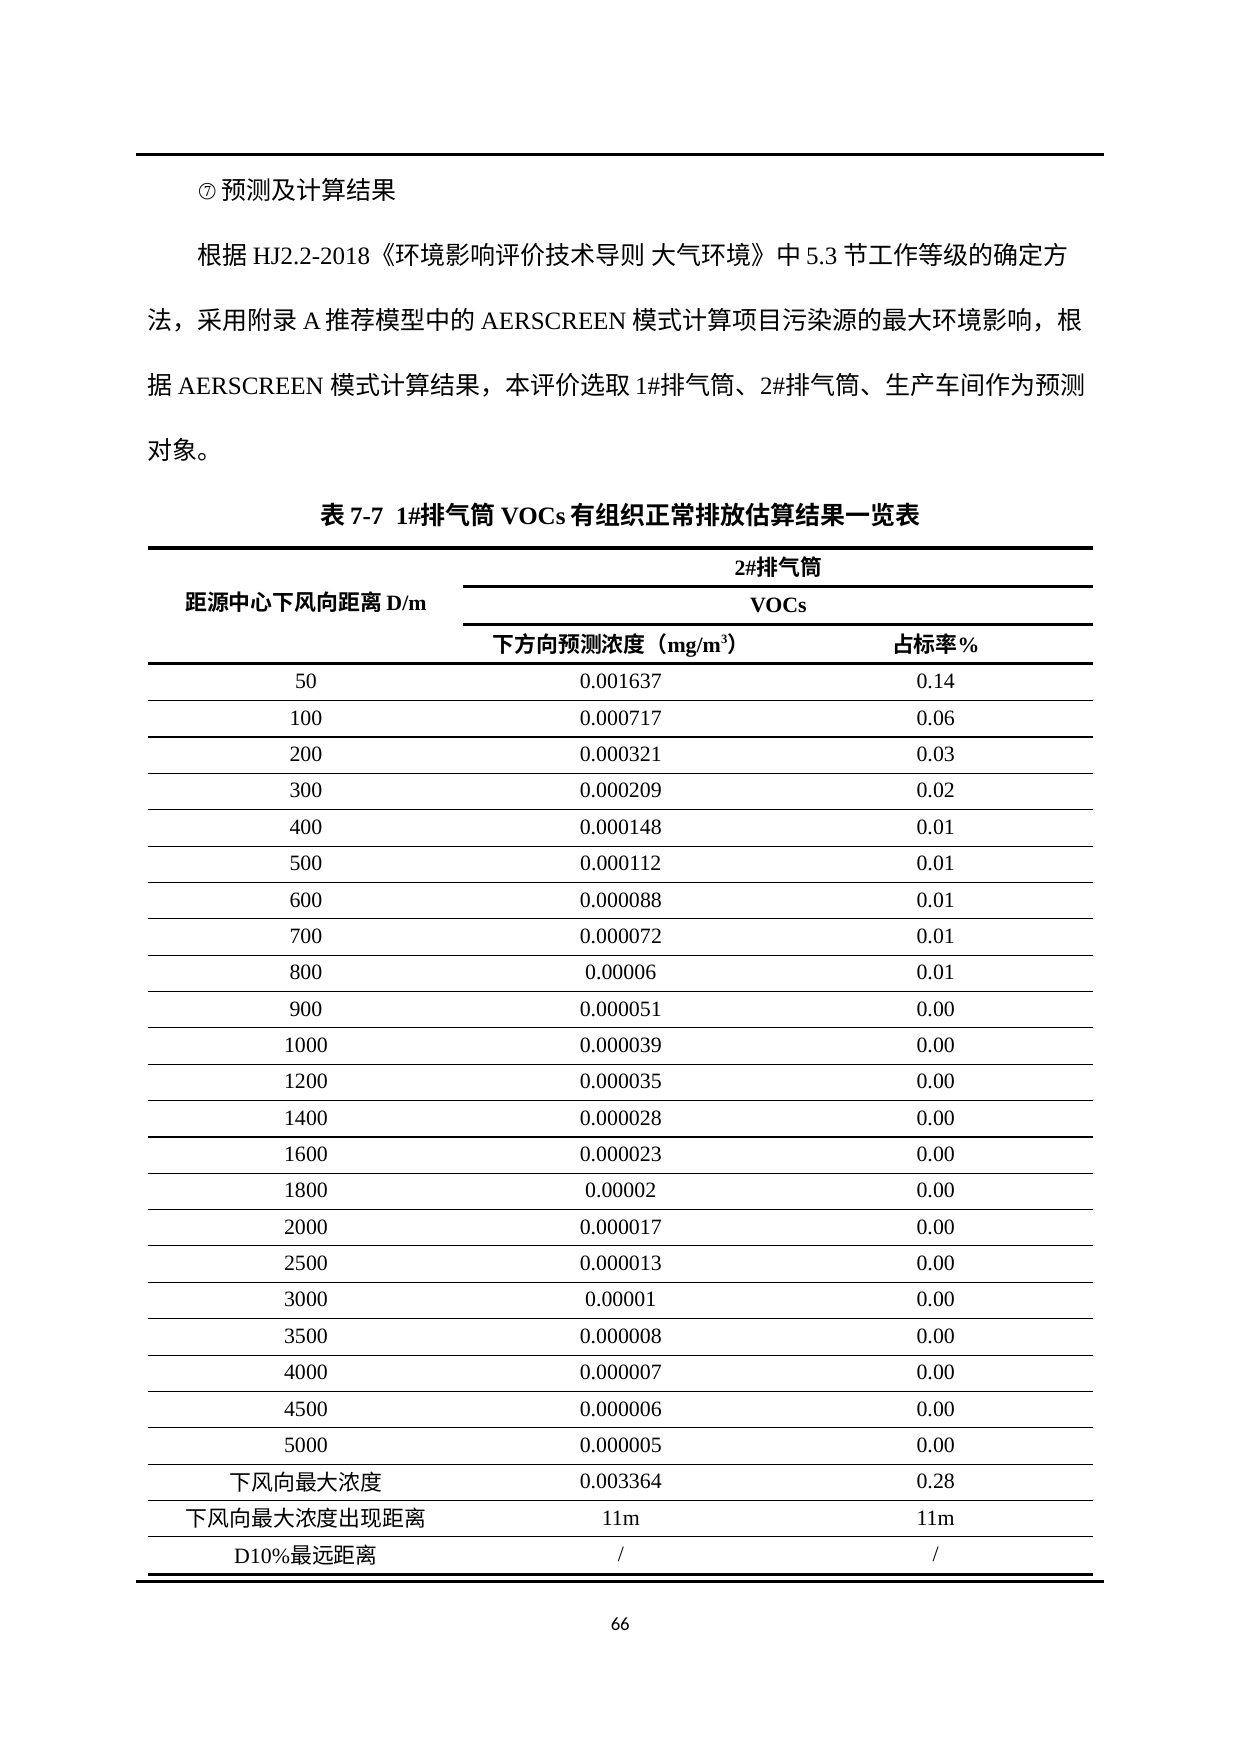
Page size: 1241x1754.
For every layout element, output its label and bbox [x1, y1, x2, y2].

table_header [136, 156, 1104, 1580]
